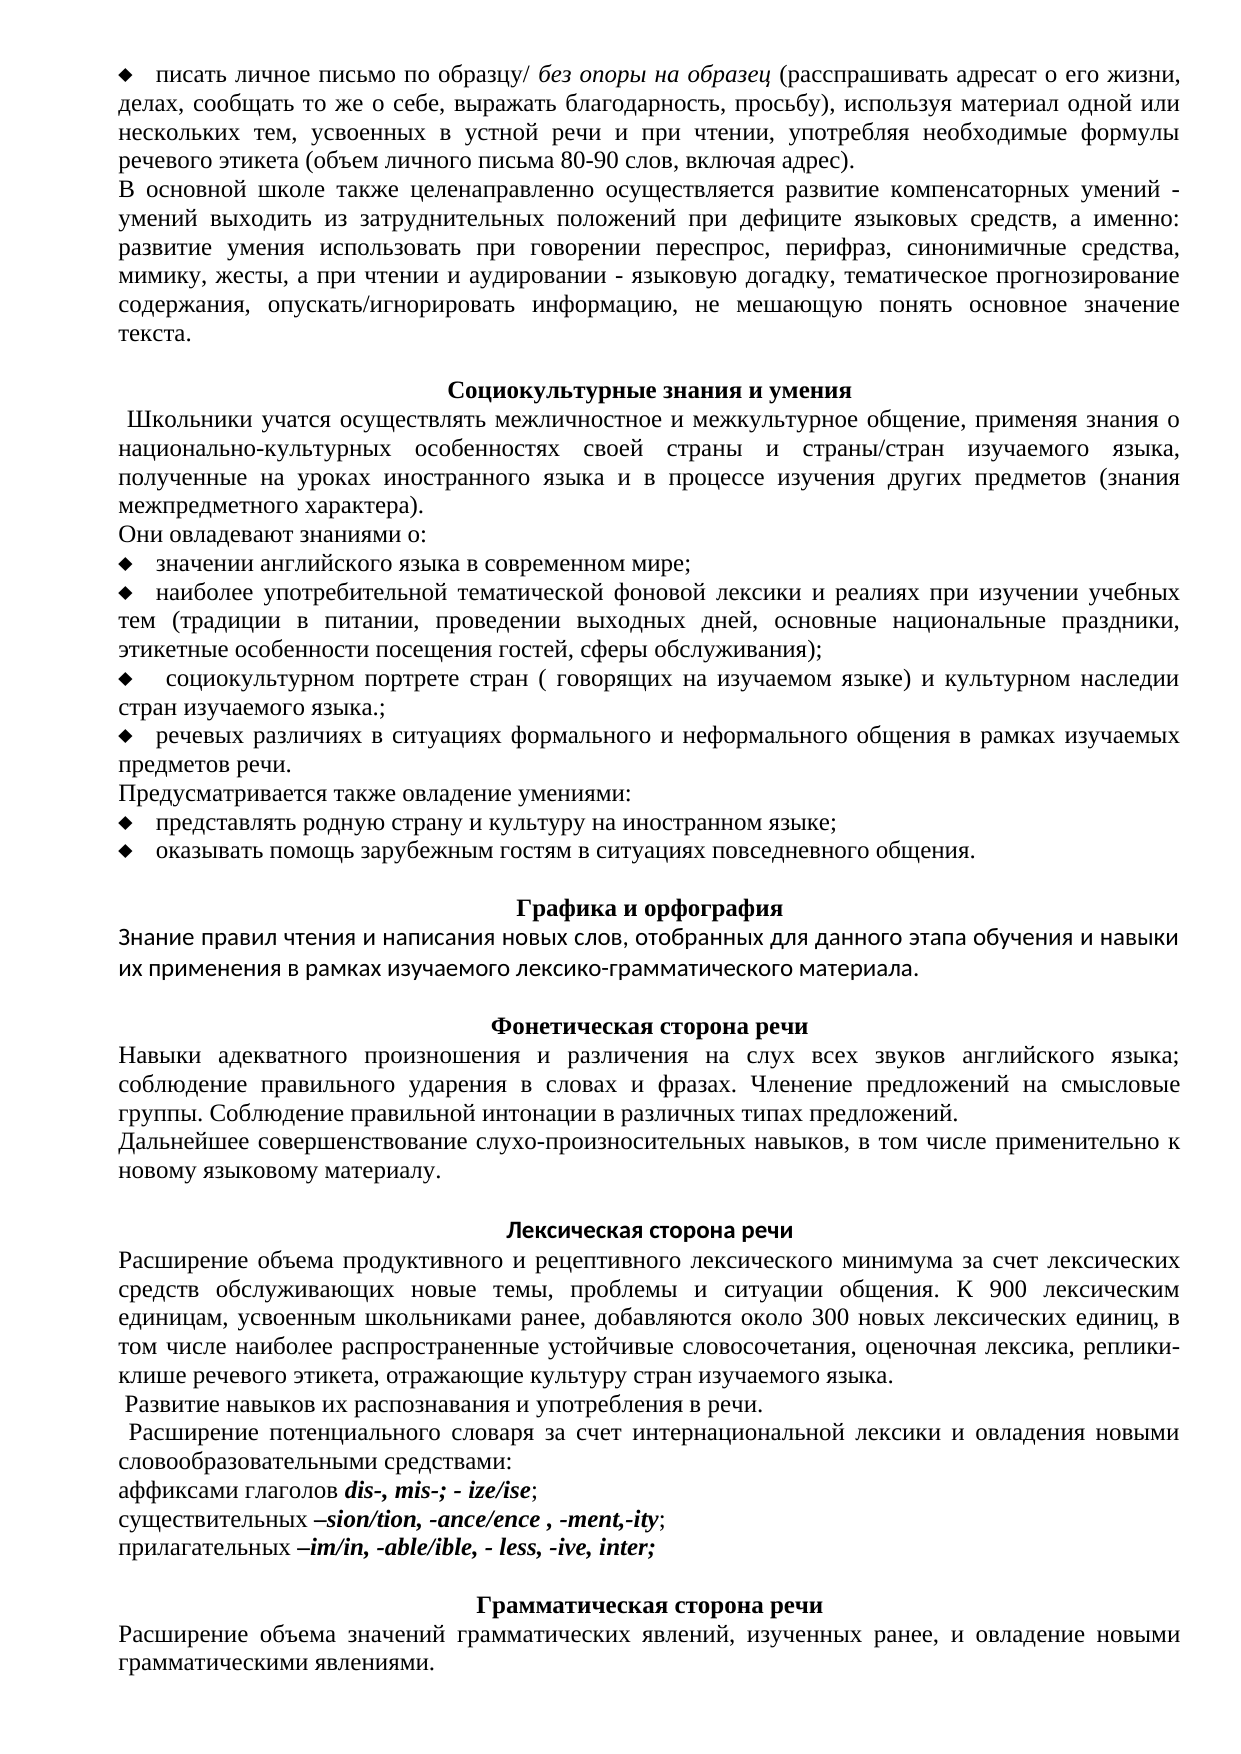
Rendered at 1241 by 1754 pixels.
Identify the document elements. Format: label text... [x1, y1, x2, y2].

text Они овладевают знаниями о: [118, 519, 1181, 548]
text Дальнейшее совершенствование слухо-произносительных навыков, в том числе применительно к новому языковому материалу. [118, 1126, 1181, 1184]
text Лексическая сторона речи [118, 1214, 1181, 1245]
text существительных –sion/tion, -ance/ence , -ment,-ity; [118, 1504, 1181, 1532]
subtitle Графика и орфография [118, 893, 1181, 922]
text Расширение потенциального словаря за счет интернациональной лексики и овладения новыми словообразовательными средствами: [118, 1417, 1181, 1475]
subtitle Грамматическая сторона речи [118, 1590, 1181, 1619]
list наиболее употребительной тематической фоновой лексики и реалиях при изучении учебных тем (традиции в питании, проведении выходных дней, основные национальные праздники, этикетные особенности посещения гостей, сферы обслуживания); [118, 577, 1181, 663]
list писать личное письмо по образцу/ без опоры на образец (расспрашивать адресат о его жизни, делах, сообщать то же о себе, выражать благодарность, просьбу), используя материал одной или нескольких тем, усвоенных в устной речи и при чтении, употребляя необходимые формулы речевого этикета (объем личного письма 80-90 слов, включая адрес). [118, 59, 1181, 174]
text В основной школе также целенаправленно осуществляется развитие компенсаторных умений - умений выходить из затруднительных положений при дефиците языковых средств, а именно: развитие умения использовать при говорении переспрос, перифраз, синонимичные средства, мимику, жесты, а при чтении и аудировании - языковую догадку, тематическое прогнозирование содержания, опускать/игнорировать информацию, не мешающую понять основное значение текста. [118, 174, 1181, 347]
list оказывать помощь зарубежным гостям в ситуациях повседневного общения. [118, 835, 1181, 864]
list речевых различиях в ситуациях формального и неформального общения в рамках изучаемых предметов речи. [118, 720, 1181, 778]
text Расширение объема значений грамматических явлений, изученных ранее, и овладение новыми грамматическими явлениями. [118, 1619, 1181, 1676]
subtitle Социокультурные знания и умения [118, 375, 1181, 404]
text Знание правил чтения и написания новых слов, отобранных для данного этапа обучения и навыки их применения в рамках изучаемого лексико-грамматического материала. [118, 922, 1181, 983]
list социокультурном портрете стран ( говорящих на изучаемом языке) и культурном наследии стран изучаемого языка.; [118, 663, 1181, 720]
list значении английского языка в современном мире; [118, 548, 1181, 577]
text Расширение объема продуктивного и рецептивного лексического минимума за счет лексических средств обслуживающих новые темы, проблемы и ситуации общения. К 900 лексическим единицам, усвоенным школьниками ранее, добавляются около 300 новых лексических единиц, в том числе наиболее распространенные устойчивые словосочетания, оценочная лексика, реплики-клише речевого этикета, отражающие культуру стран изучаемого языка. [118, 1245, 1181, 1389]
text Школьники учатся осуществлять межличностное и межкультурное общение, применяя знания о национально-культурных особенностях своей страны и страны/стран изучаемого языка, полученные на уроках иностранного языка и в процессе изучения других предметов (знания межпредметного характера). [118, 404, 1181, 519]
subtitle Фонетическая сторона речи [118, 1011, 1181, 1040]
text прилагательных –im/in, -able/ible, - less, -ive, inter; [118, 1532, 1181, 1561]
text аффиксами глаголов dis-, mis-; - ize/ise; [118, 1475, 1181, 1504]
text Предусматривается также овладение умениями: [118, 778, 1181, 807]
text Развитие навыков их распознавания и употребления в речи. [118, 1389, 1181, 1417]
subtitle Навыки адекватного произношения и различения на слух всех звуков английского языка; соблюдение правильного ударения в словах и фразах. Членение предложений на смысловые группы. Соблюдение правильной интонации в различных типах предложений. [118, 1040, 1181, 1126]
list представлять родную страну и культуру на иностранном языке; [118, 807, 1181, 835]
